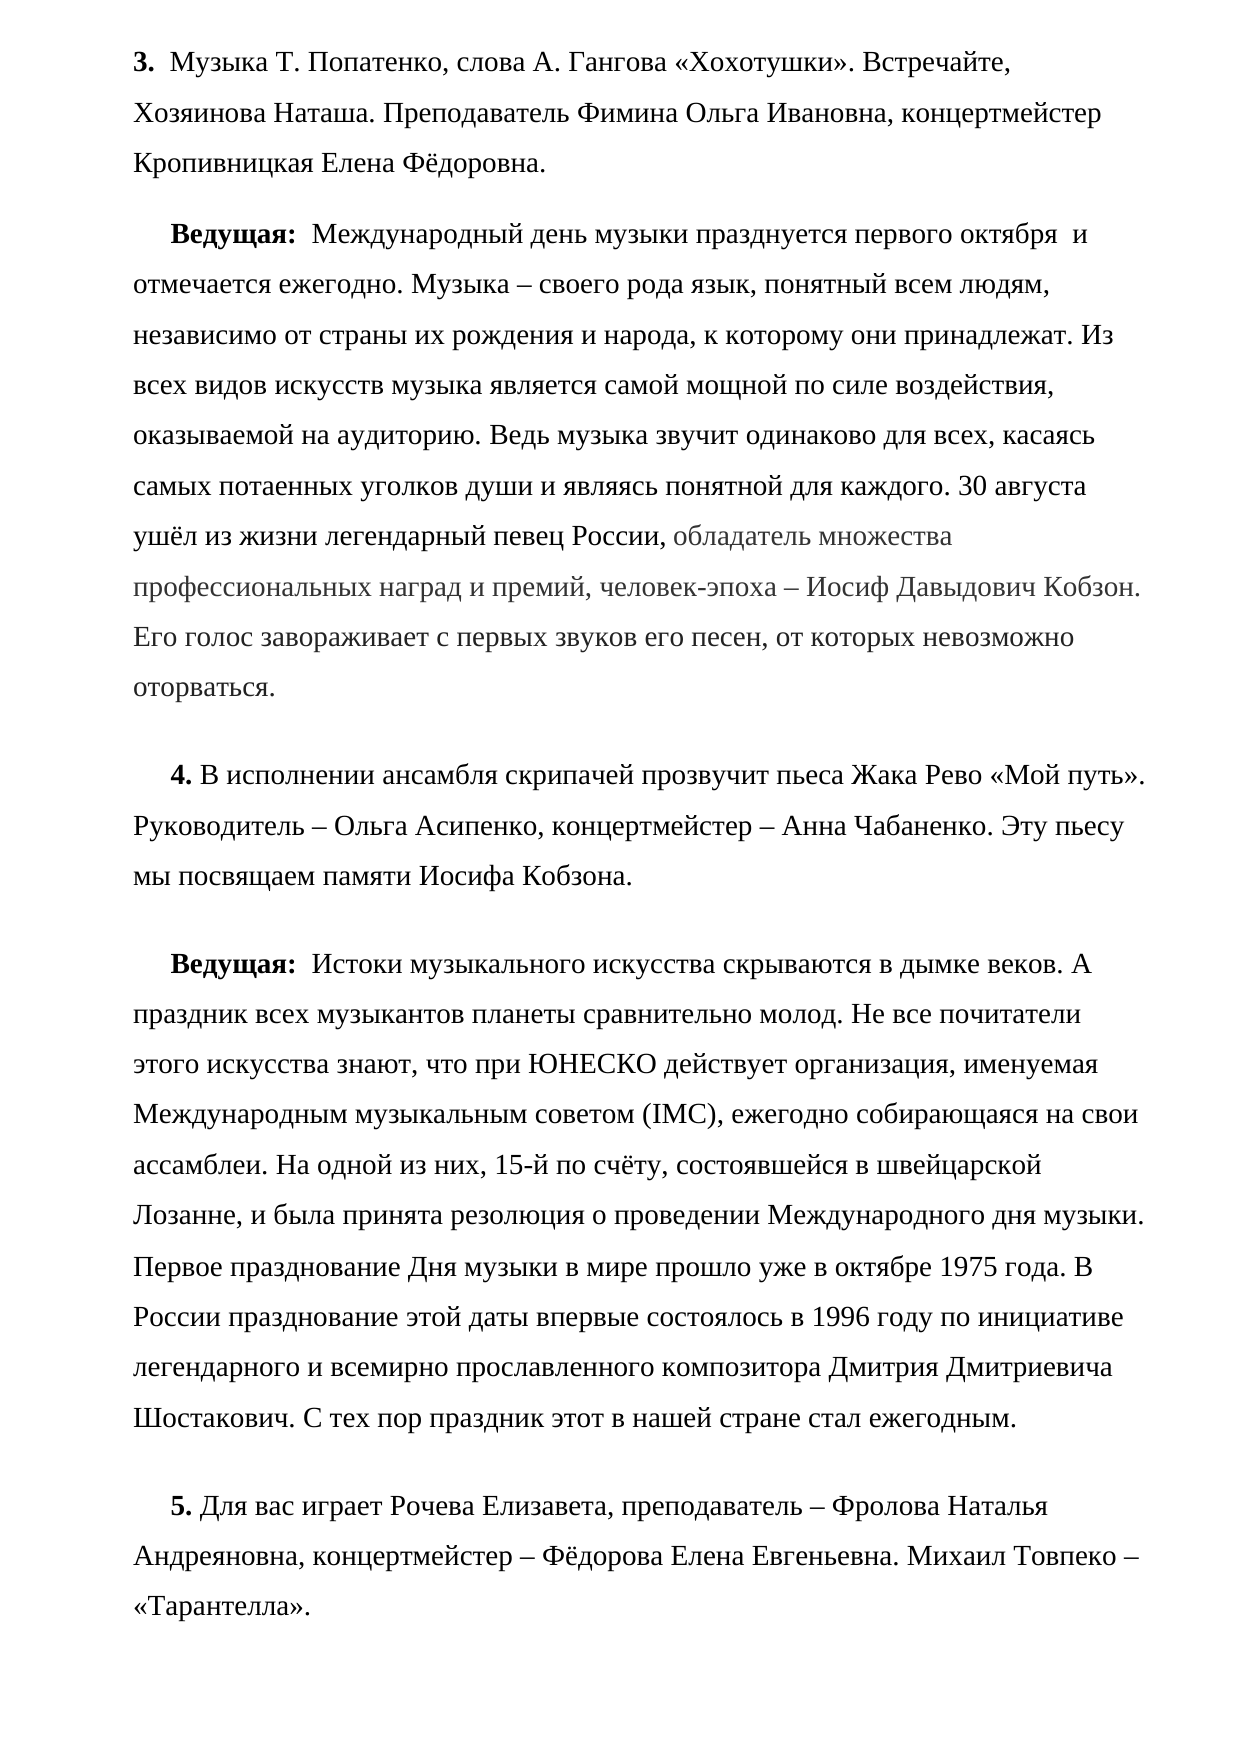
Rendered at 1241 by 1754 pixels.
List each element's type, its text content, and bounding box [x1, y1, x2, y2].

text 4. В исполнении ансамбля скрипачей прозвучит пьеса Жака Рево «Мой путь». Руководитель – Ольга Асипенко, концертмейстер – Анна Чабаненко. Эту пьесу мы посвящаем памяти Иосифа Кобзона. [133, 757, 1152, 891]
text 5. Для вас играет Рочева Елизавета, преподаватель – Фролова Наталья Андреяновна, концертмейстер – Фёдорова Елена Евгеньевна. Михаил Товпеко – «Тарантелла». [133, 1488, 1152, 1622]
text Ведущая: Истоки музыкального искусства скрываются в дымке веков. А праздник всех музыкантов планеты сравнительно молод. Не все почитатели этого искусства знают, что при ЮНЕСКО действует организация, именуемая Международным музыкальным советом (IMC), ежегодно собирающаяся на свои ассамблеи. На одной из них, 15-й по счёту, состоявшейся в швейцарской Лозанне, и была принята резолюция о проведении Международного дня музыки. Первое празднование Дня музыки в мире прошло уже в октябре 1975 года. В России празднование этой даты впервые состоялось в 1996 году по инициативе легендарного и всемирно прославленного композитора Дмитрия Дмитриевича Шостакович. С тех пор праздник этот в нашей стране стал ежегодным. [133, 946, 1152, 1433]
list 3. Музыка Т. Попатенко, слова А. Гангова «Хохотушки». Встречайте, Хозяинова Наташа. Преподаватель Фимина Ольга Ивановна, концертмейстер Кропивницкая Елена Фёдоровна. [133, 44, 1152, 178]
text Ведущая: Международный день музыки празднуется первого октября и отмечается ежегодно. Музыка – своего рода язык, понятный всем людям, независимо от страны их рождения и народа, к которому они принадлежат. Из всех видов искусств музыка является самой мощной по силе воздействия, оказываемой на аудиторию. Ведь музыка звучит одинаково для всех, касаясь самых потаенных уголков души и являясь понятной для каждого. 30 августа ушёл из жизни легендарный певец России, обладатель множества профессиональных наград и премий, человек-эпоха – Иосиф Давыдович Кобзон. Его голос завораживает с первых звуков его песен, от которых невозможно оторваться. [133, 216, 1152, 703]
